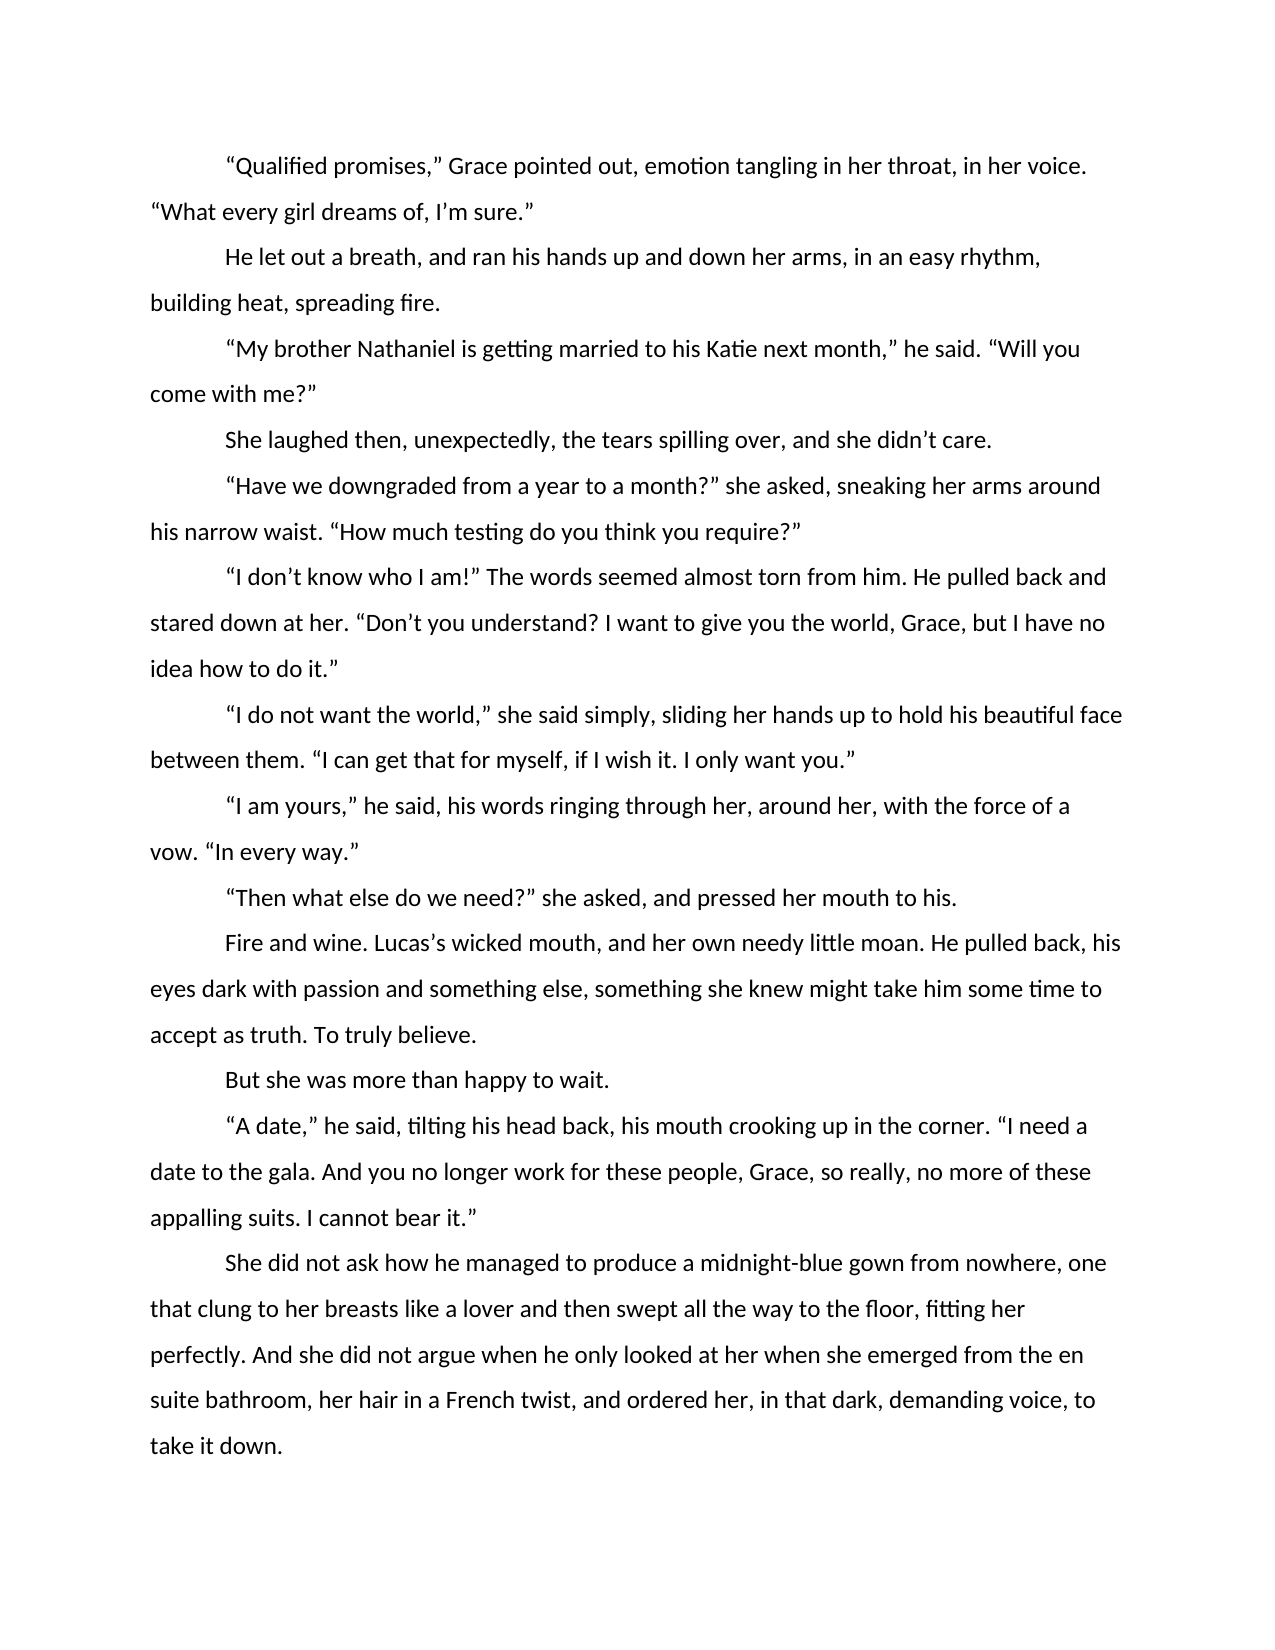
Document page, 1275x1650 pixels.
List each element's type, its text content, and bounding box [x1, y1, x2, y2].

text She did not ask how he managed to produce a midnight-blue gown from nowhere, one that clung to her breasts like a lover and then swept all the way to the floor, fitting her perfectly. And she did not argue when he only looked at her when she emerged from the en suite bathroom, her hair in a French twist, and ordered her, in that dark, demanding voice, to take it down. [150, 1247, 1125, 1461]
text “Then what else do we need?” she asked, and pressed her mouth to his. [150, 882, 1125, 912]
text Fire and wine. Lucas’s wicked mouth, and her own needy little moan. He pulled back, his eyes dark with passion and something else, something she knew might take him some time to accept as truth. To truly believe. [150, 927, 1125, 1049]
text “I do not want the world,” she said simply, sliding her hands up to hold his beautiful face between them. “I can get that for myself, if I wish it. I only want you.” [150, 699, 1125, 775]
text He let out a breath, and ran his hands up and down her arms, in an easy rhythm, building heat, spreading fire. [150, 241, 1125, 318]
text “Have we downgraded from a year to a month?” she asked, sneaking her arms around his narrow waist. “How much testing do you think you require?” [150, 470, 1125, 546]
text But she was more than happy to wait. [150, 1064, 1125, 1095]
text “Qualified promises,” Grace pointed out, emotion tangling in her throat, in her voice. “What every girl dreams of, I’m sure.” [150, 150, 1125, 226]
text “I am yours,” he said, his words ringing through her, around her, with the force of a vow. “In every way.” [150, 790, 1125, 866]
text “My brother Nathaniel is getting married to his Katie next month,” he said. “Will you come with me?” [150, 333, 1125, 409]
text “A date,” he said, tilting his head back, his mouth crooking up in the corner. “I need a date to the gala. And you no longer work for these people, Grace, so really, no more of these appalling suits. I cannot bear it.” [150, 1110, 1125, 1232]
text She laughed then, unexpectedly, the tears spilling over, and she didn’t care. [150, 424, 1125, 455]
text “I don’t know who I am!” The words seemed almost torn from him. He pulled back and stared down at her. “Don’t you understand? I want to give you the world, Grace, but I have no idea how to do it.” [150, 562, 1125, 683]
